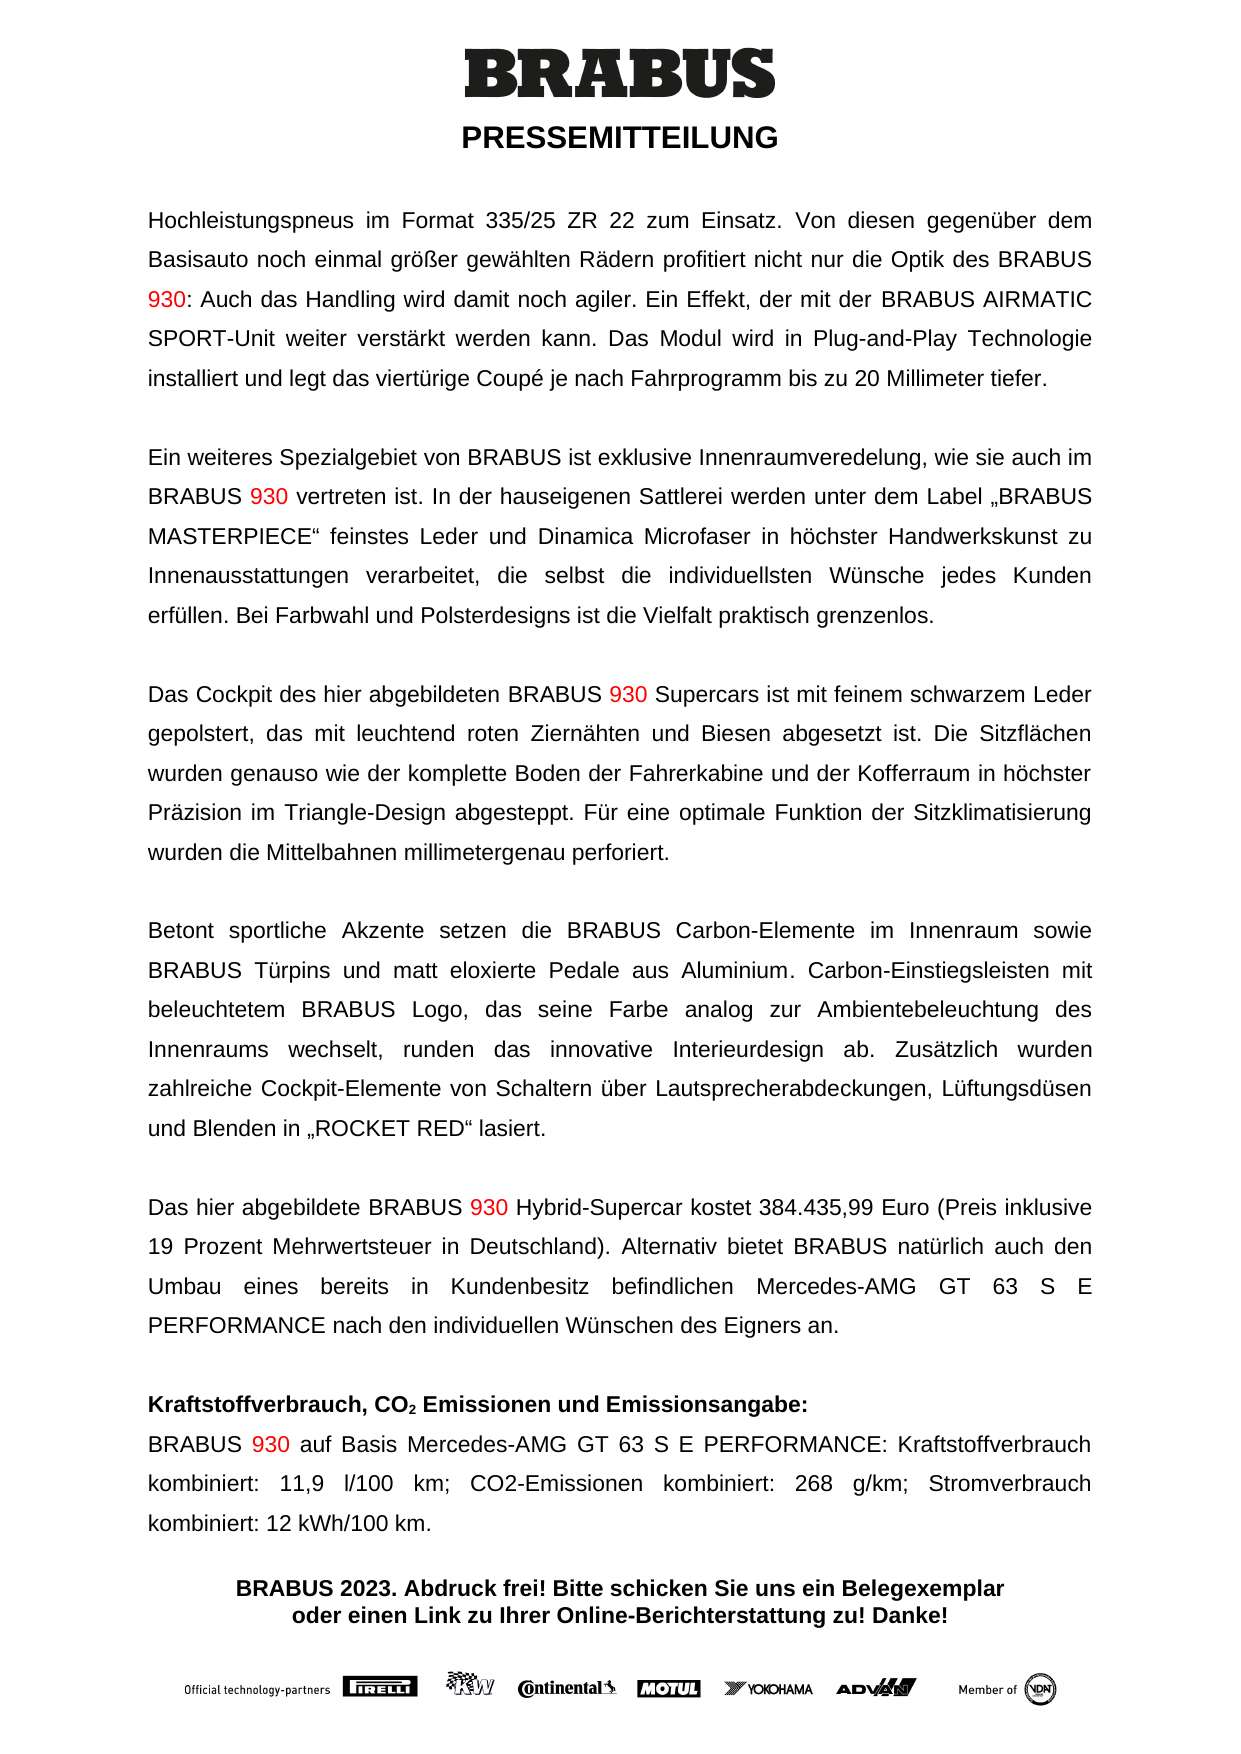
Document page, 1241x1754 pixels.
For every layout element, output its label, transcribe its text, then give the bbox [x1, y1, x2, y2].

picture [464, 41, 782, 98]
text BRABUS 2023. Abdruck frei! Bitte schicken Sie uns ein Belegexemplar [148, 1575, 1092, 1602]
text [148, 207, 1092, 391]
picture [147, 1665, 1093, 1713]
text Betont sportliche Akzente setzen die BRABUS Carbon-Elemente im Innenraum sowie BRABUS Türpins und matt eloxierte Pedale aus Aluminium. Carbon-Einstiegsleisten mit beleuchtetem BRABUS Logo, das seine Farbe analog zur Ambientebeleuchtung des Innenraums wechselt, runden das innovative Interieurdesign ab. Zusätzlich wurden zahlreiche Cockpit-Elemente von Schaltern über Lautsprecherabdeckungen, Lüftungsdüsen und Blenden in „ROCKET RED“ lasiert. [148, 917, 1092, 1141]
text BRABUS 930 auf Basis Mercedes-AMG GT 63 S E PERFORMANCE: Kraftstoffverbrauch kombiniert: 11,9 l/100 km; CO2-Emissionen kombiniert: 268 g/km; Stromverbrauch kombiniert: 12 kWh/100 km. [148, 1431, 1092, 1536]
text Das Cockpit des hier abgebildeten BRABUS 930 Supercars ist mit feinem schwarzem Leder gepolstert, das mit leuchtend roten Ziernähten und Biesen abgesetzt ist. Die Sitzflächen wurden genauso wie der komplette Boden der Fahrerkabine und der Kofferraum in höchster Präzision im Triangle-Design abgesteppt. Für eine optimale Funktion der Sitzklimatisierung wurden die Mittelbahnen millimetergenau perforiert. [148, 681, 1092, 865]
text Ein weiteres Spezialgebiet von BRABUS ist exklusive Innenraumveredelung, wie sie auch im BRABUS 930 vertreten ist. In der hauseigenen Sattlerei werden unter dem Label „BRABUS MASTERPIECE“ feinstes Leder und Dinamica Microfaser in höchster Handwerkskunst zu Innenausstattungen verarbeitet, die selbst die individuellsten Wünsche jedes Kunden erfüllen. Bei Farbwahl und Polsterdesigns ist die Vielfalt praktisch grenzenlos. [148, 444, 1092, 628]
text Das hier abgebildete BRABUS 930 Hybrid-Supercar kostet 384.435,99 Euro (Preis inklusive 19 Prozent Mehrwertsteuer in Deutschland). Alternativ bietet BRABUS natürlich auch den Umbau eines bereits in Kundenbesitz befindlichen Mercedes-AMG GT 63 S E PERFORMANCE nach den individuellen Wünschen des Eigners an. [148, 1194, 1092, 1338]
text Kraftstoffverbrauch, CO2 Emissionen und Emissionsangabe: [148, 1391, 1092, 1417]
text oder einen Link zu Ihrer Online-Berichterstattung zu! Danke! [148, 1602, 1092, 1628]
